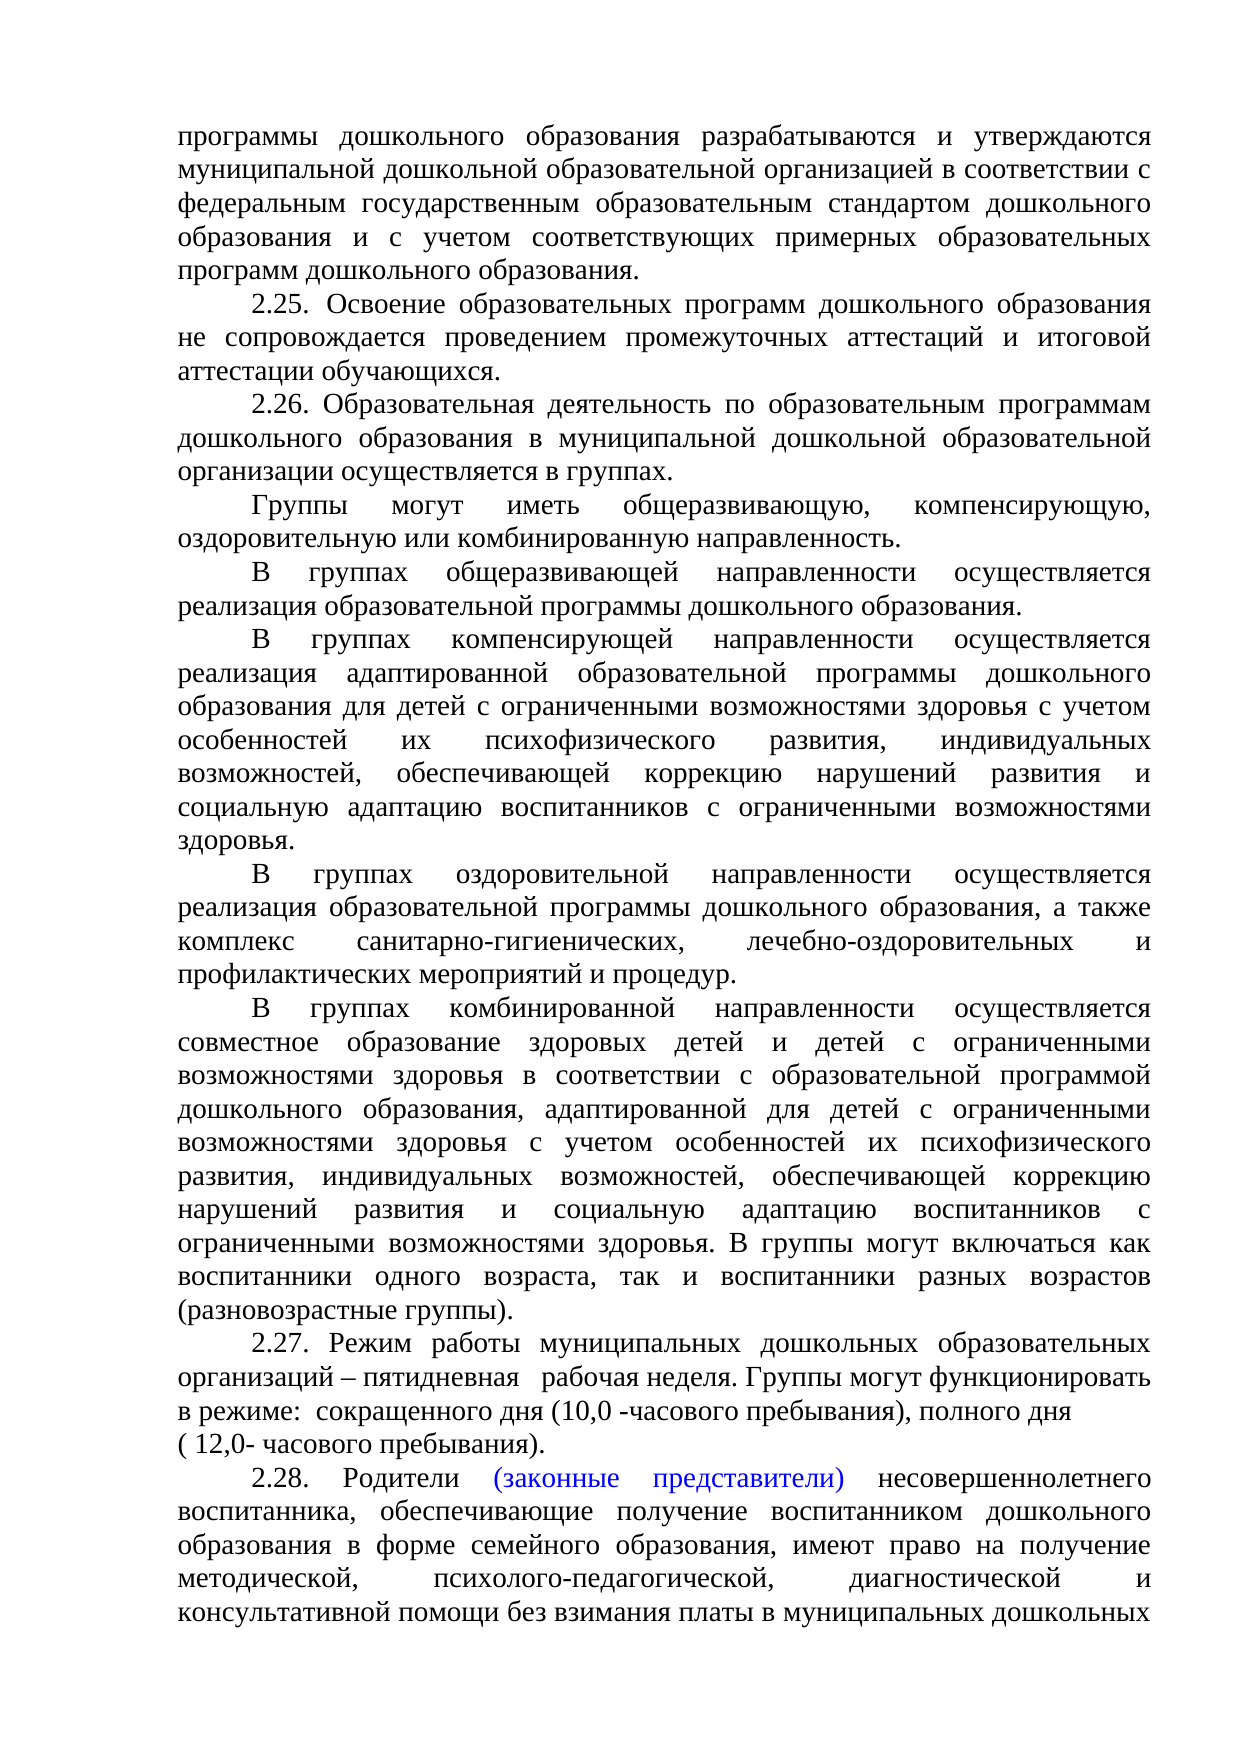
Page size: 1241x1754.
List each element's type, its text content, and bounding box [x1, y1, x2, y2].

text 2.26. Образовательная деятельность по образовательным программам дошкольного образования в муниципальной дошкольной образовательной организации осуществляется в группах. [177, 386, 1152, 487]
list Освоение образовательных программ дошкольного образования не сопровождается проведением промежуточных аттестаций и итоговой аттестации обучающихся. [177, 286, 1152, 386]
text В группах комбинированной направленности осуществляется совместное образование здоровых детей и детей с ограниченными возможностями здоровья в соответствии с образовательной программой дошкольного образования, адаптированной для детей с ограниченными возможностями здоровья с учетом особенностей их психофизического развития, индивидуальных возможностей, обеспечивающей коррекцию нарушений развития и социальную адаптацию воспитанников с ограниченными возможностями здоровья. В группы могут включаться как воспитанники одного возраста, так и воспитанники разных возрастов (разновозрастные группы). [177, 990, 1152, 1326]
text 2.27. Режим работы муниципальных дошкольных образовательных организаций – пятидневная рабочая неделя. Группы могут функционировать в режиме: сокращенного дня (10,0 -часового пребывания), полного дня [177, 1326, 1152, 1426]
text ( 12,0- часового пребывания). [177, 1426, 1152, 1460]
text В группах общеразвивающей направленности осуществляется реализация образовательной программы дошкольного образования. [177, 554, 1152, 621]
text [177, 1460, 1152, 1627]
text Группы могут иметь общеразвивающую, компенсирующую, оздоровительную или комбинированную направленность. [177, 487, 1152, 554]
text В группах оздоровительной направленности осуществляется реализация образовательной программы дошкольного образования, а также комплекс санитарно-гигиенических, лечебно-оздоровительных и профилактических мероприятий и процедур. [177, 856, 1152, 990]
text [177, 118, 1152, 286]
text В группах компенсирующей направленности осуществляется реализация адаптированной образовательной программы дошкольного образования для детей с ограниченными возможностями здоровья с учетом особенностей их психофизического развития, индивидуальных возможностей, обеспечивающей коррекцию нарушений развития и социальную адаптацию воспитанников с ограниченными возможностями здоровья. [177, 621, 1152, 856]
